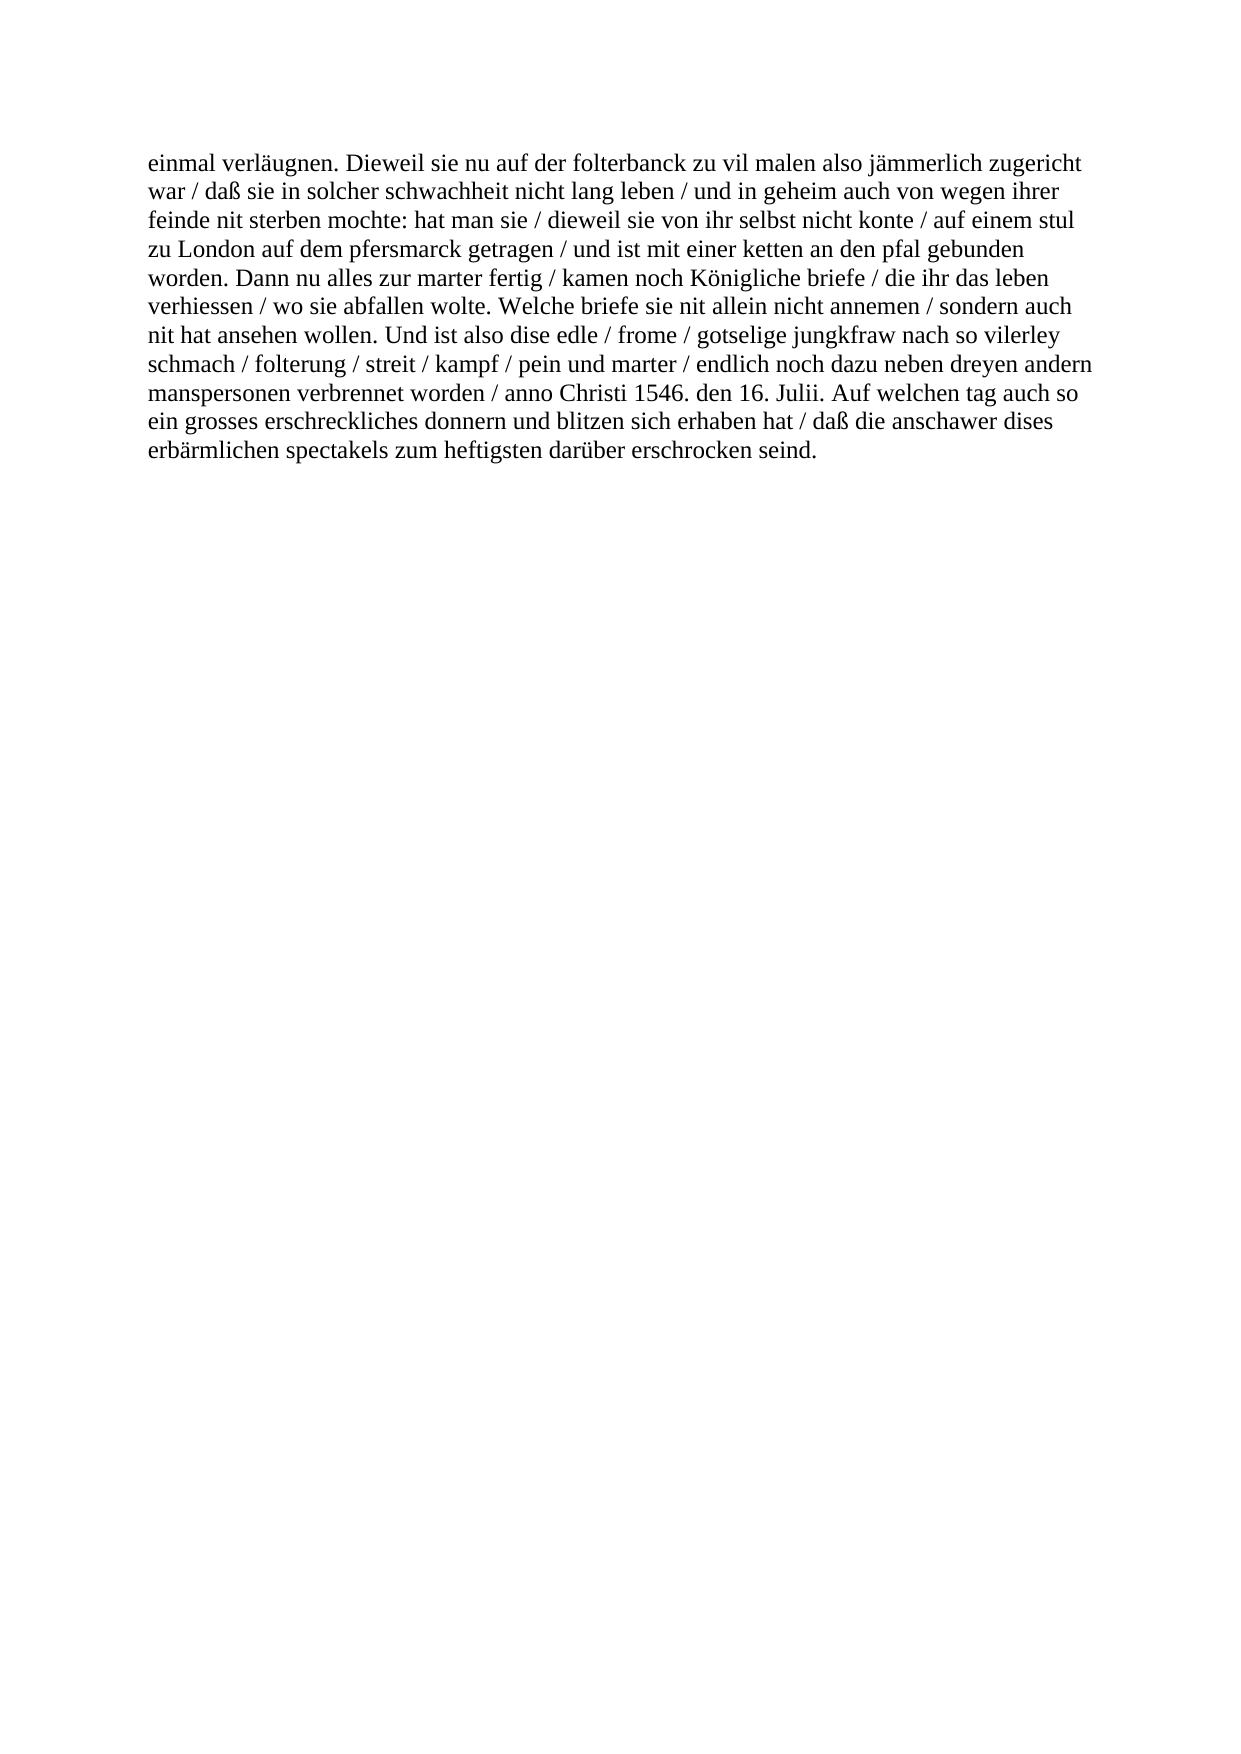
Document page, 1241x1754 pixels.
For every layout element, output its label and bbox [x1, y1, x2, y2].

text [148, 148, 1093, 464]
